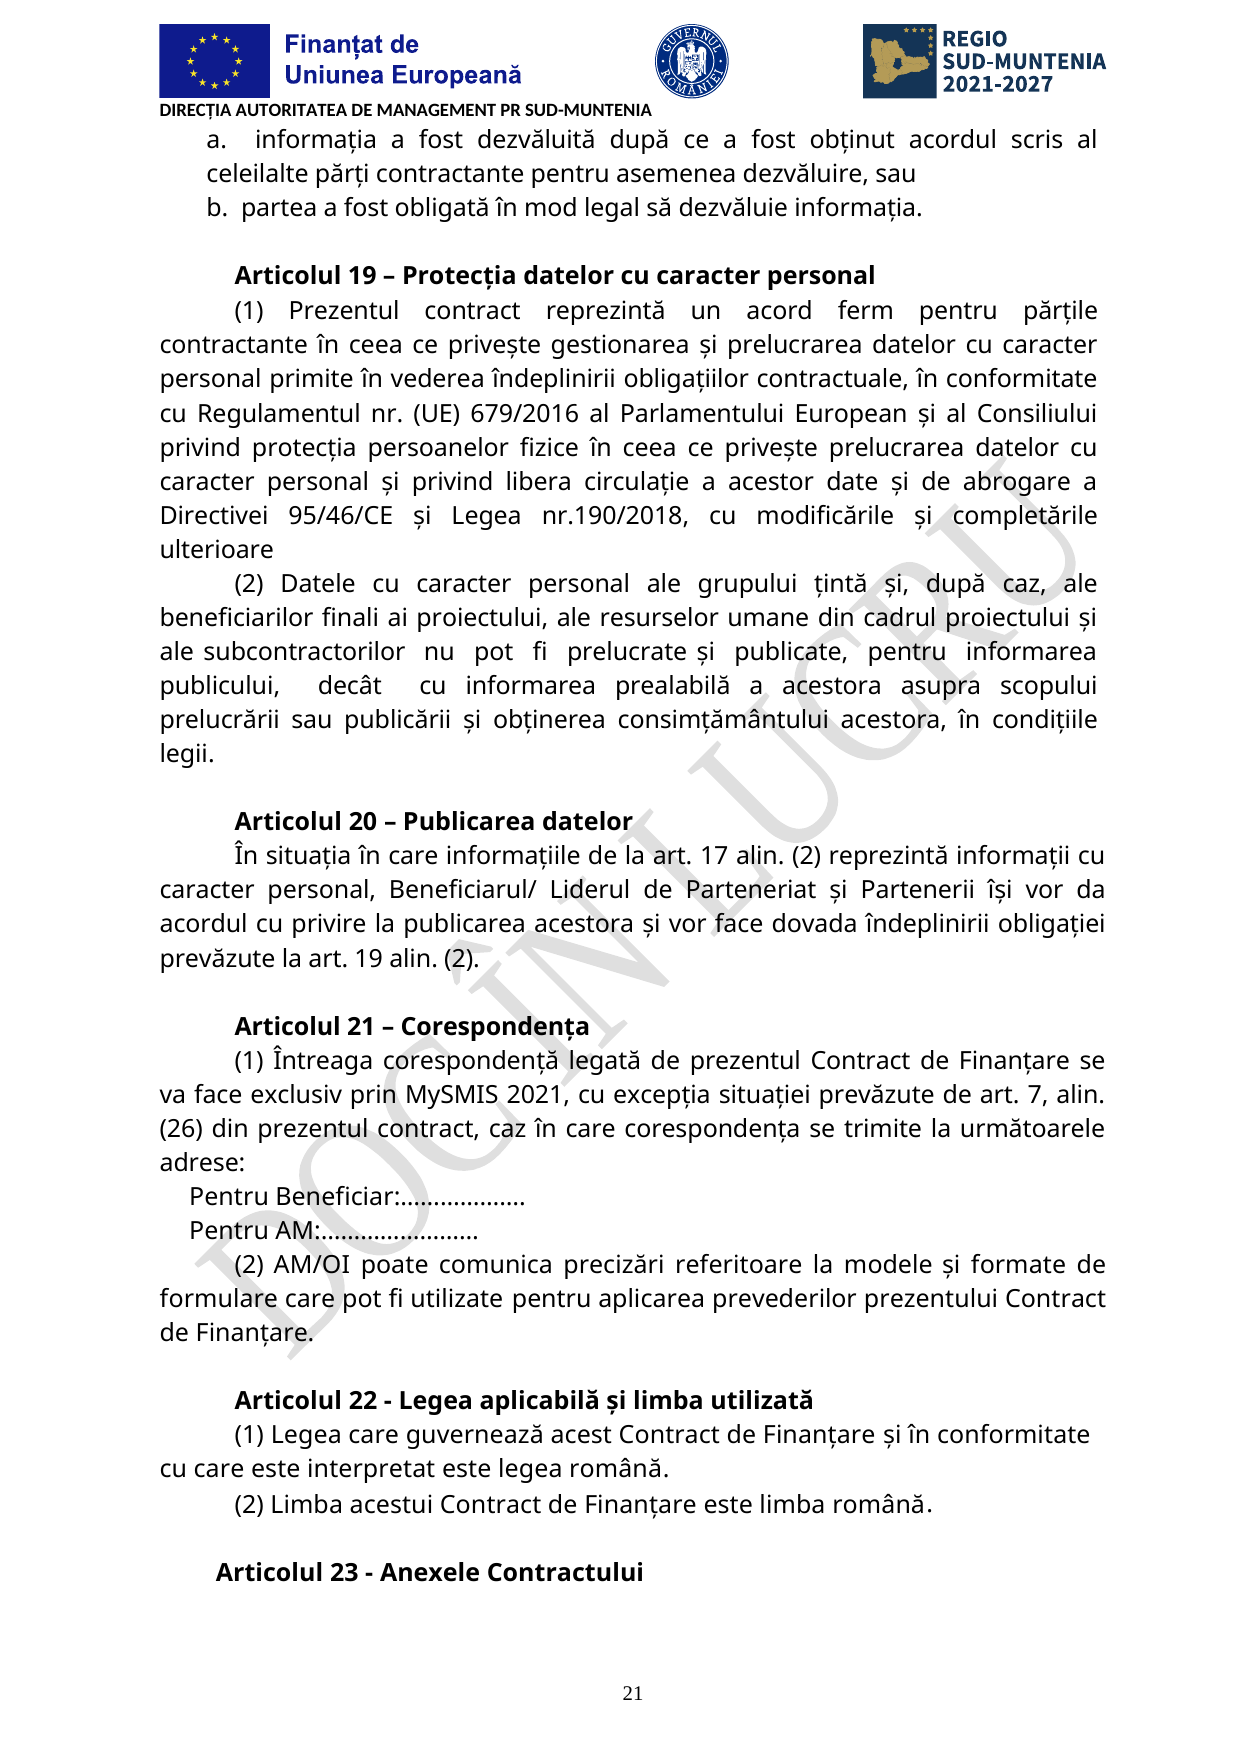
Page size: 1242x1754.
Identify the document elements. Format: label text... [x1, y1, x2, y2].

text (2) AM/OI poate comunica precizări referitoare la modele și formate de formulare care pot fi utilizate pentru aplicarea prevederilor prezentului Contract de Finanţare. [159, 1247, 1106, 1349]
text Articolul 20 – Publicarea datelor [159, 804, 1106, 838]
text (2) Limba acestui Contract de Finanțare este limba română. [159, 1485, 1106, 1521]
text Pentru AM:…………………… [169, 1213, 1106, 1247]
text Articolul 22 - Legea aplicabilă şi limba utilizată [159, 1383, 1106, 1417]
text Articolul 21 – Corespondența [159, 1008, 1106, 1042]
text (1) Întreaga corespondenţă legată de prezentul Contract de Finanțare se va face exclusiv prin MySMIS 2021, cu excepția situației prevăzute de art. 7, alin. (26) din prezentul contract, caz în care corespondența se trimite la următoarele adrese: [159, 1042, 1106, 1179]
text (1) Prezentul contract reprezintă un acord ferm pentru părțile contractante în ceea ce privește gestionarea și prelucrarea datelor cu caracter personal primite în vederea îndeplinirii obligațiilor contractuale, în conformitate cu Regulamentul nr. (UE) 679/2016 al Parlamentului European și al Consiliului privind protecția persoanelor fizice în ceea ce privește prelucrarea datelor cu caracter personal și privind libera circulație a acestor date și de abrogare a Directivei 95/46/CE și Legea nr.190/2018, cu modificările și completările ulterioare [159, 293, 1098, 566]
text În situația în care informațiile de la art. 17 alin. (2) reprezintă informații cu caracter personal, Beneficiarul/ Liderul de Parteneriat și Partenerii își vor da acordul cu privire la publicarea acestora și vor face dovada îndeplinirii obligației prevăzute la art. 19 alin. (2). [159, 838, 1106, 974]
text (1) Legea care guvernează acest Contract de Finanțare şi în conformitate cu care este interpretat este legea română. [159, 1417, 1106, 1485]
text Articolul 19 – Protecția datelor cu caracter personal [159, 258, 1106, 293]
list a. informația a fost dezvăluită după ce a fost obținut acordul scris al celeilalte părți contractante pentru asemenea dezvăluire, sau [206, 121, 1099, 189]
text Pentru Beneficiar:………………. [169, 1179, 1106, 1213]
text Articolul 23 - Anexele Contractului [172, 1555, 1106, 1589]
list b. partea a fost obligată în mod legal să dezvăluie informația. [206, 189, 1099, 223]
text (2) Datele cu caracter personal ale grupului țintă și, după caz, ale beneficiarilor finali ai proiectului, ale resurselor umane din cadrul proiectului și ale subcontractorilor nu pot fi prelucrate și publicate, pentru informarea publicului, decât cu informarea prealabilă a acestora asupra scopului prelucrării sau publicării și obținerea consimțământului acestora, în condițiile legii. [159, 566, 1098, 770]
